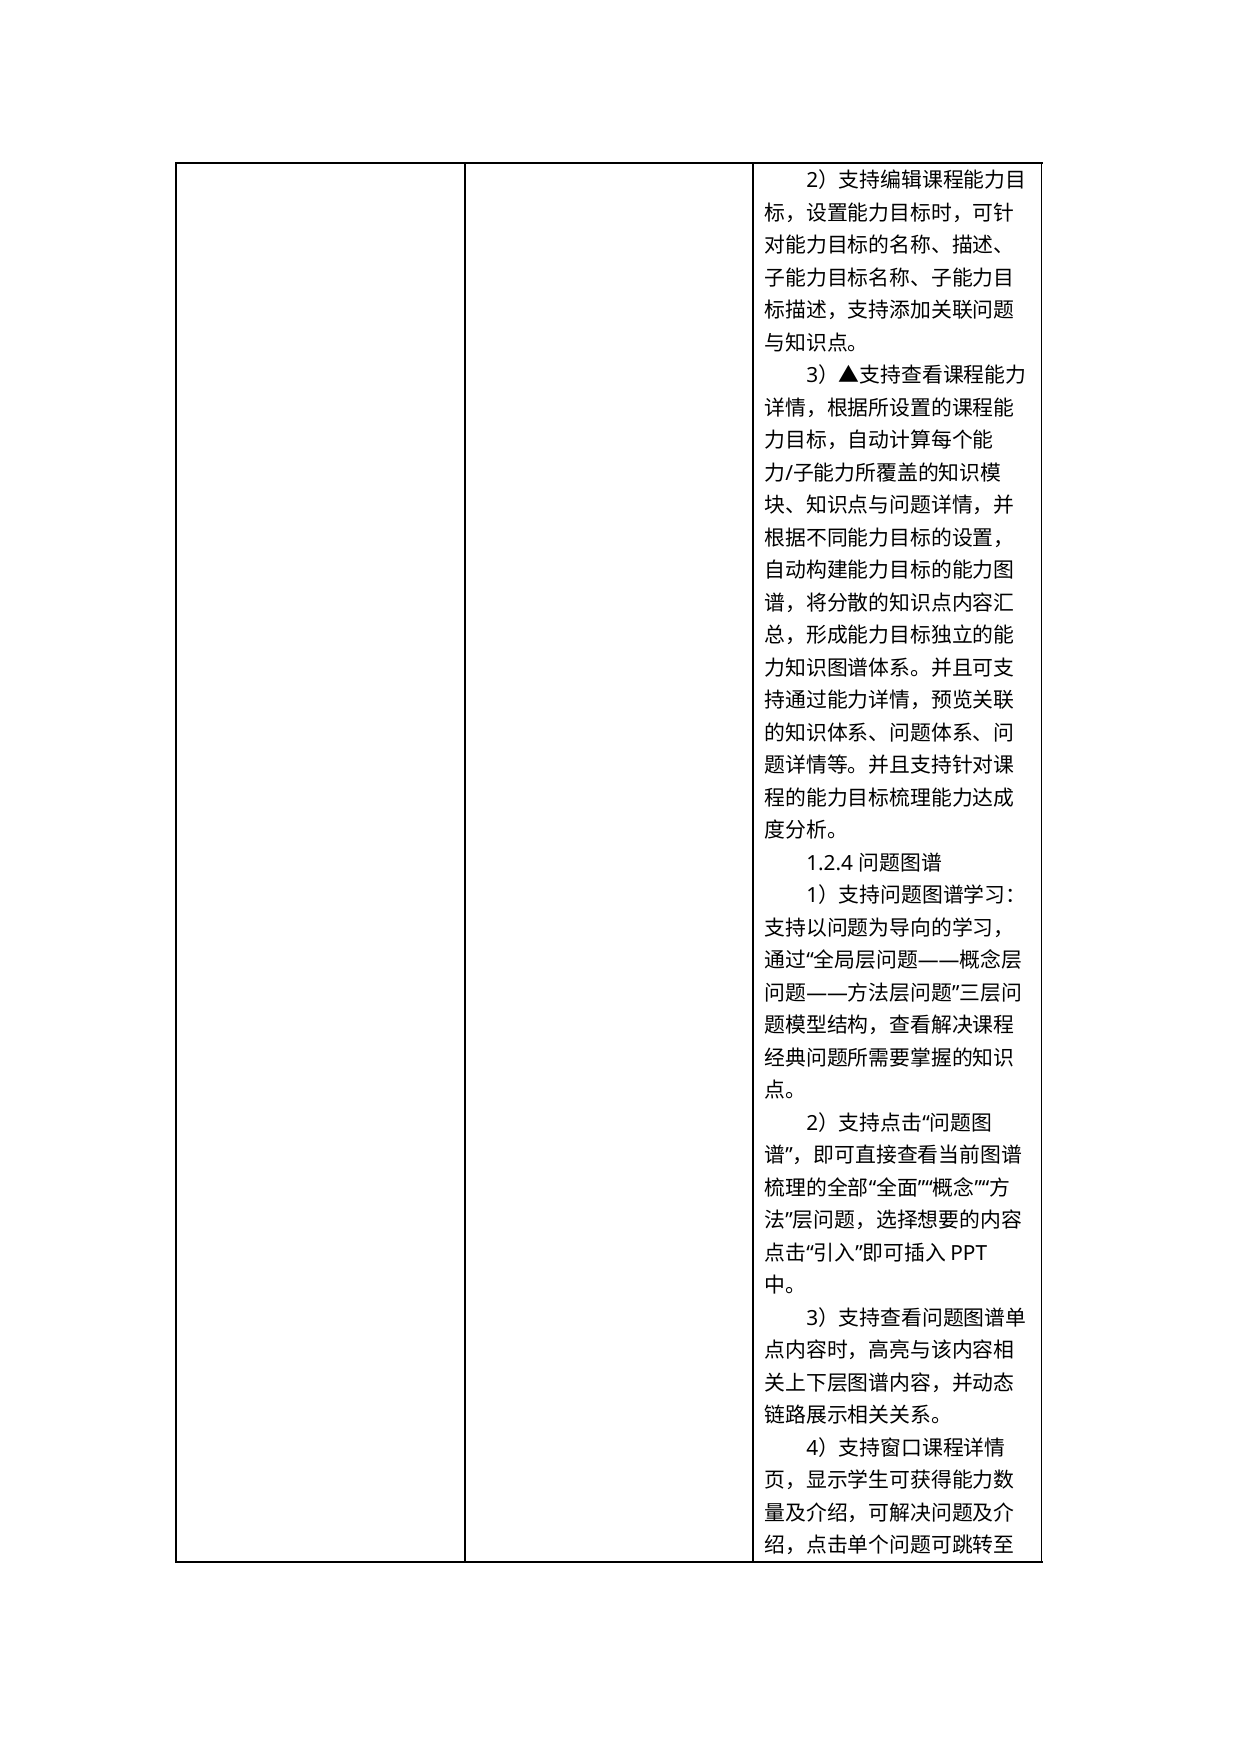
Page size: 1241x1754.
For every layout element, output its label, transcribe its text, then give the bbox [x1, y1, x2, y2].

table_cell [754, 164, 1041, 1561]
table_cell 1 [177, 164, 464, 1561]
table_cell [466, 164, 752, 1561]
